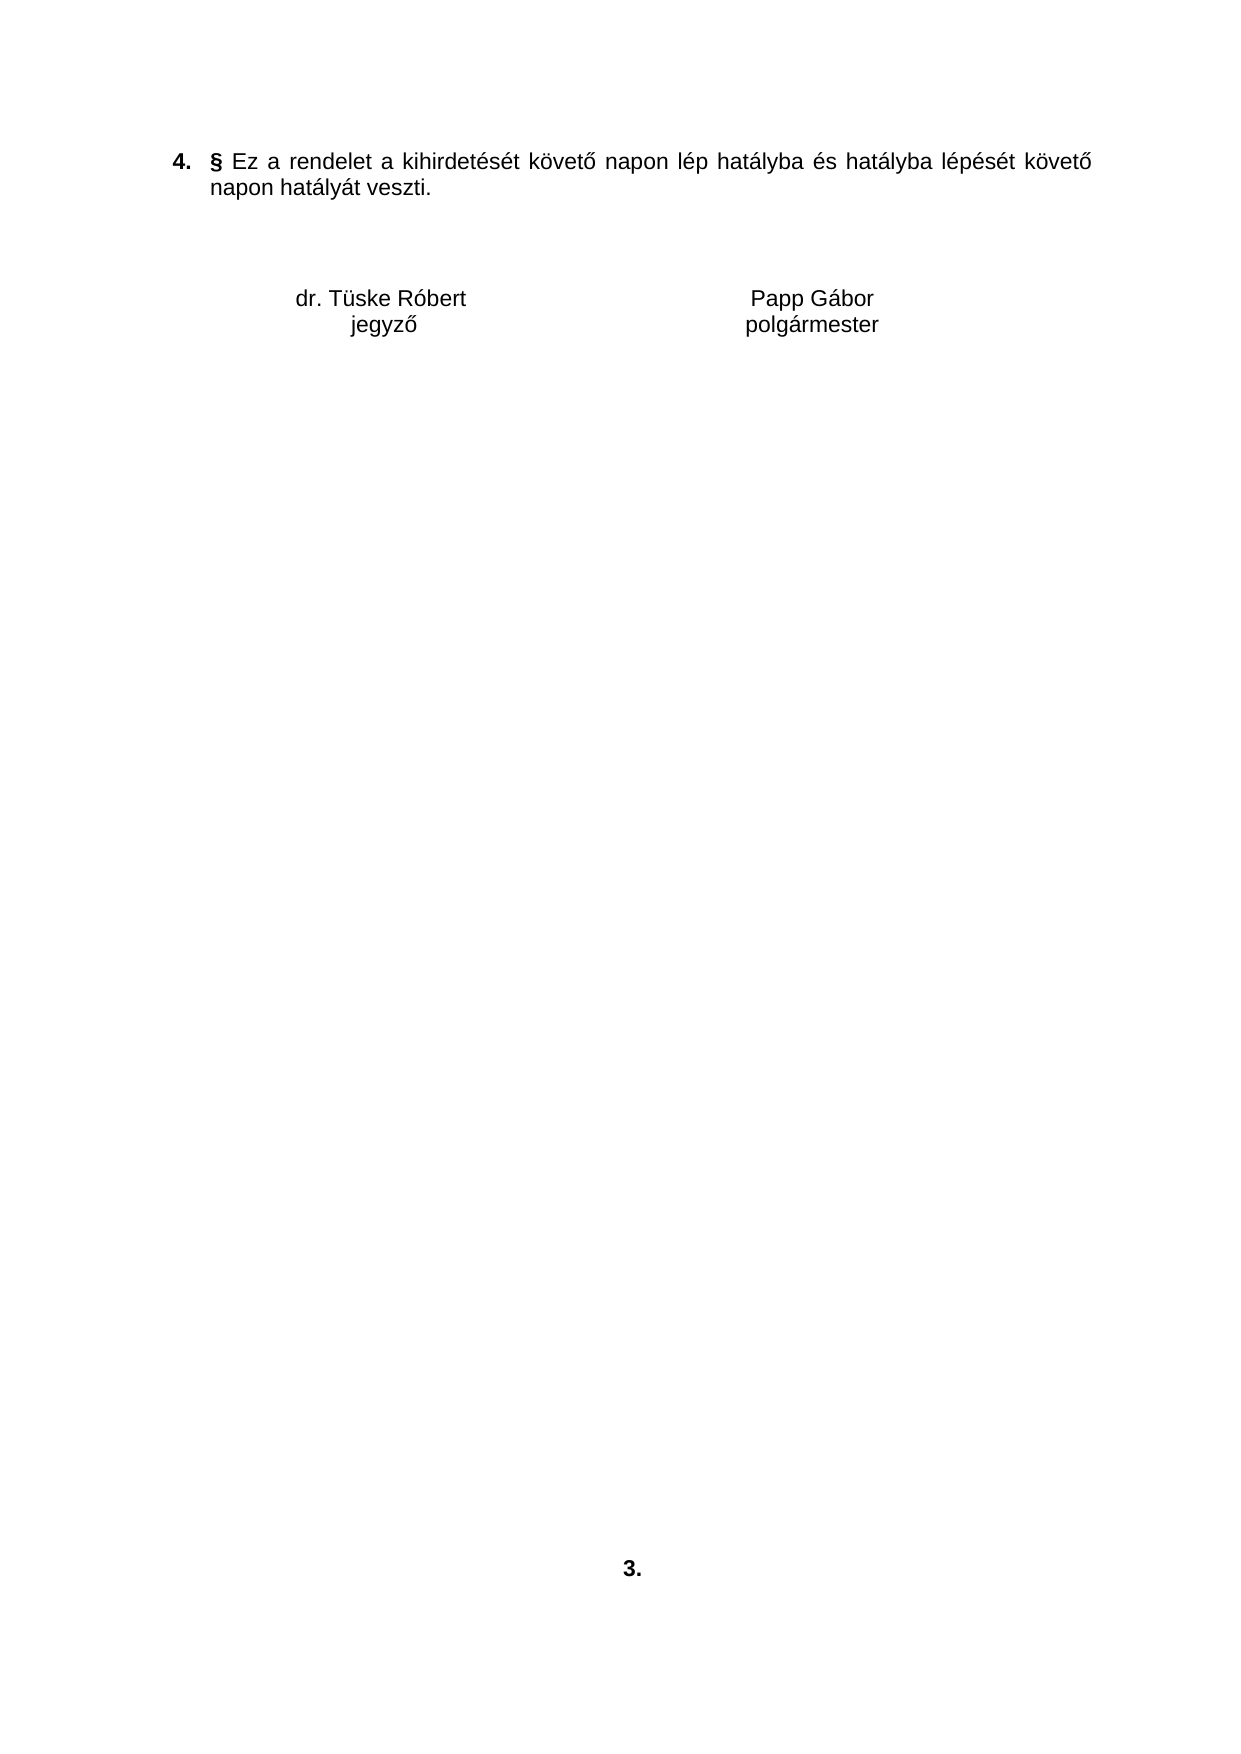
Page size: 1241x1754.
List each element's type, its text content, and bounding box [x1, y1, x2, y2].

list § Ez a rendelet a kihirdetését követő napon lép hatályba és hatályba lépését követő napon hatályát veszti. [172, 148, 1093, 200]
text 3. [148, 1555, 1093, 1581]
text jegyző polgármester [148, 311, 1093, 338]
text dr. Tüske Róbert Papp Gábor [148, 285, 1093, 311]
